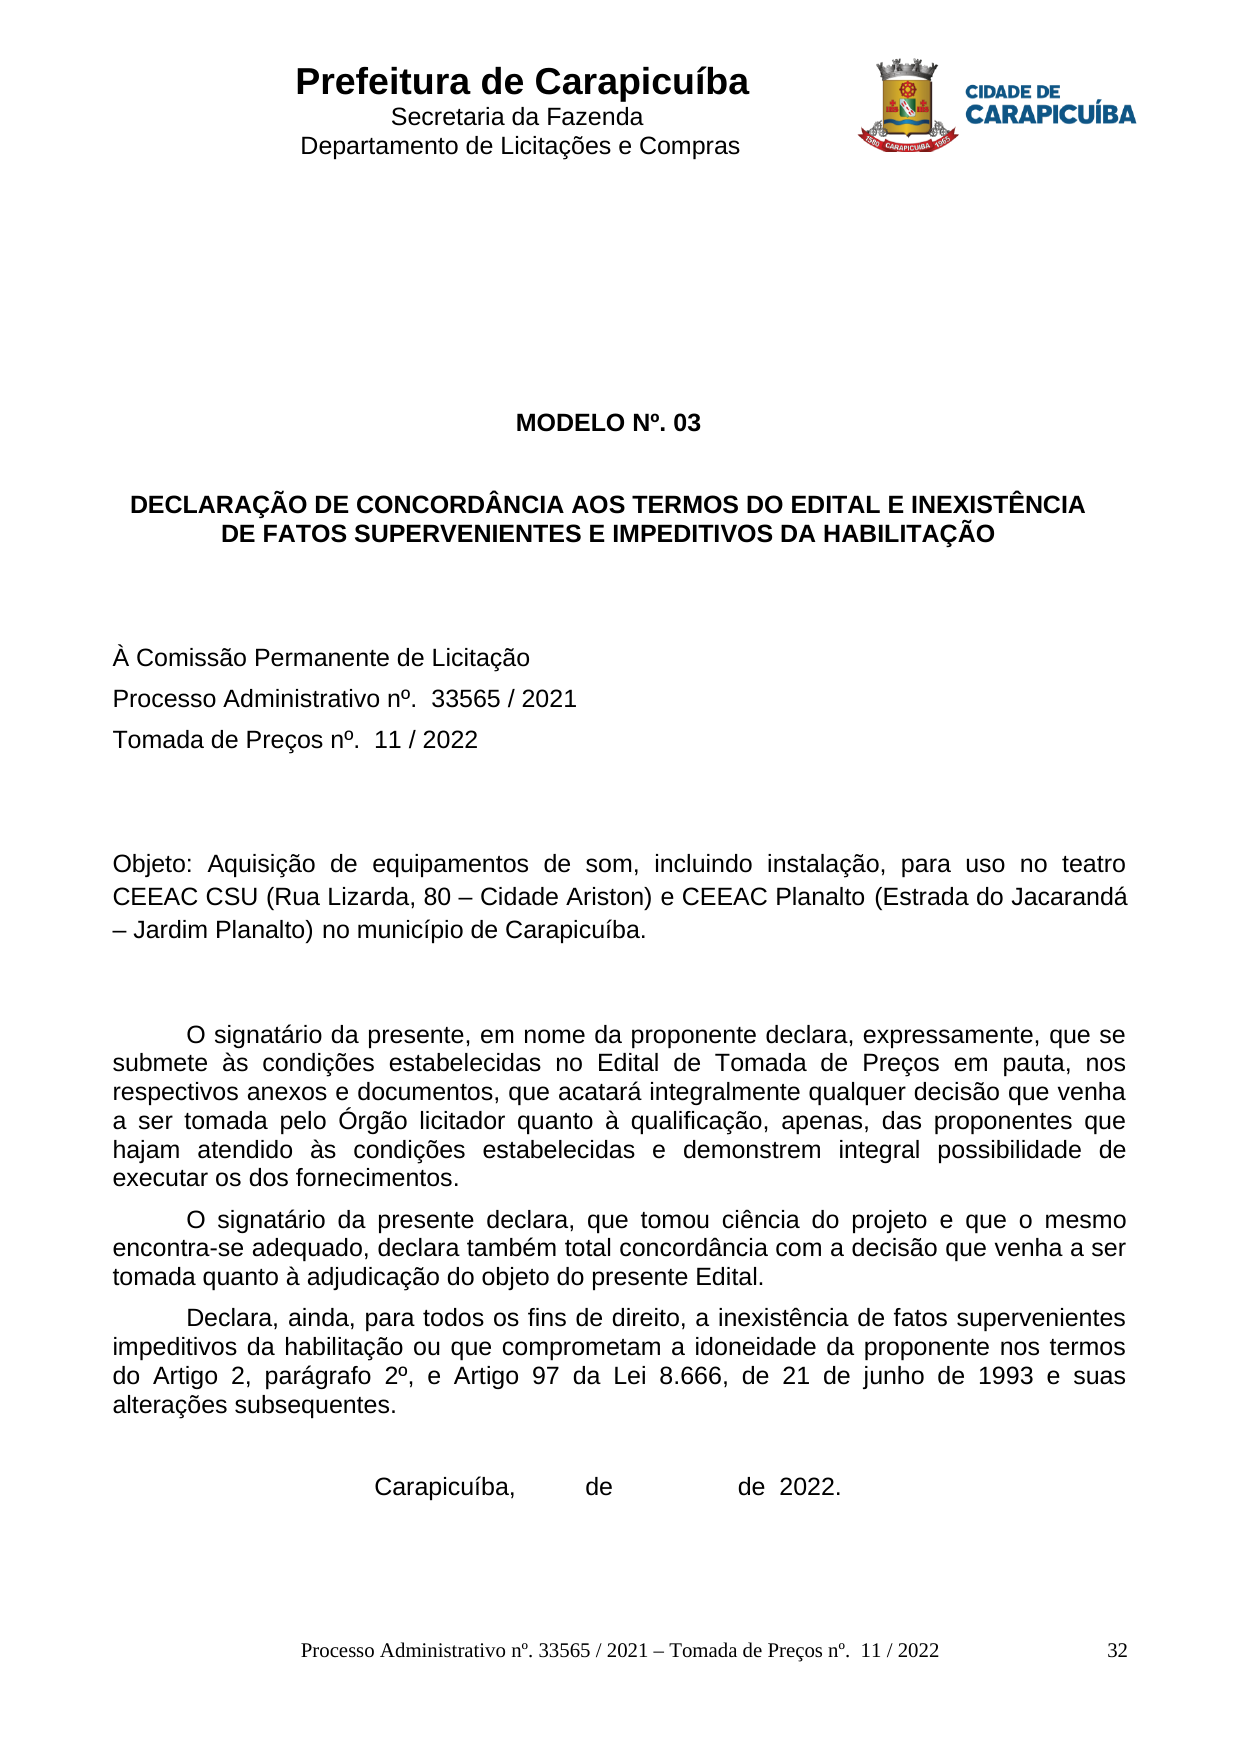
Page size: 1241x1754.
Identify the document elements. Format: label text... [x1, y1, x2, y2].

text Objeto: Aquisição de equipamentos de som, incluindo instalação, para uso no teatro CEEAC CSU (Rua Lizarda, 80 – Cidade Ariston) e CEEAC Planalto (Estrada do Jacarandá – Jardim Planalto) no município de Carapicuíba. [112, 849, 1128, 945]
text Carapicuíba, de de 2022. [112, 1472, 1104, 1501]
text O signatário da presente, em nome da proponente declara, expressamente, que se submete às condições estabelecidas no Edital de Tomada de Preços em pauta, nos respectivos anexos e documentos, que acatará integralmente qualquer decisão que venha a ser tomada pelo Órgão licitador quanto à qualificação, apenas, das proponentes que hajam atendido às condições estabelecidas e demonstrem integral possibilidade de executar os dos fornecimentos. [112, 1020, 1128, 1192]
text Processo Administrativo nº. 33565 / 2021 [112, 684, 1104, 713]
text Declara, ainda, para todos os fins de direito, a inexistência de fatos supervenientes impeditivos da habilitação ou que comprometam a idoneidade da proponente nos termos do Artigo 2, parágrafo 2º, e Artigo 97 da Lei 8.666, de 21 de junho de 1993 e suas alterações subsequentes. [112, 1303, 1128, 1418]
picture [857, 57, 1139, 152]
text MODELO Nº. 03 [112, 408, 1104, 437]
text Tomada de Preços nº. 11 / 2022 [112, 725, 1104, 754]
text O signatário da presente declara, que tomou ciência do projeto e que o mesmo encontra-se adequado, declara também total concordância com a decisão que venha a ser tomada quanto à adjudicação do objeto do presente Edital. [112, 1205, 1128, 1291]
text DECLARAÇÃO DE CONCORDÂNCIA AOS TERMOS DO EDITAL E INEXISTÊNCIA DE FATOS SUPERVENIENTES E IMPEDITIVOS DA HABILITAÇÃO [112, 490, 1104, 548]
text À Comissão Permanente de Licitação [112, 643, 1104, 672]
